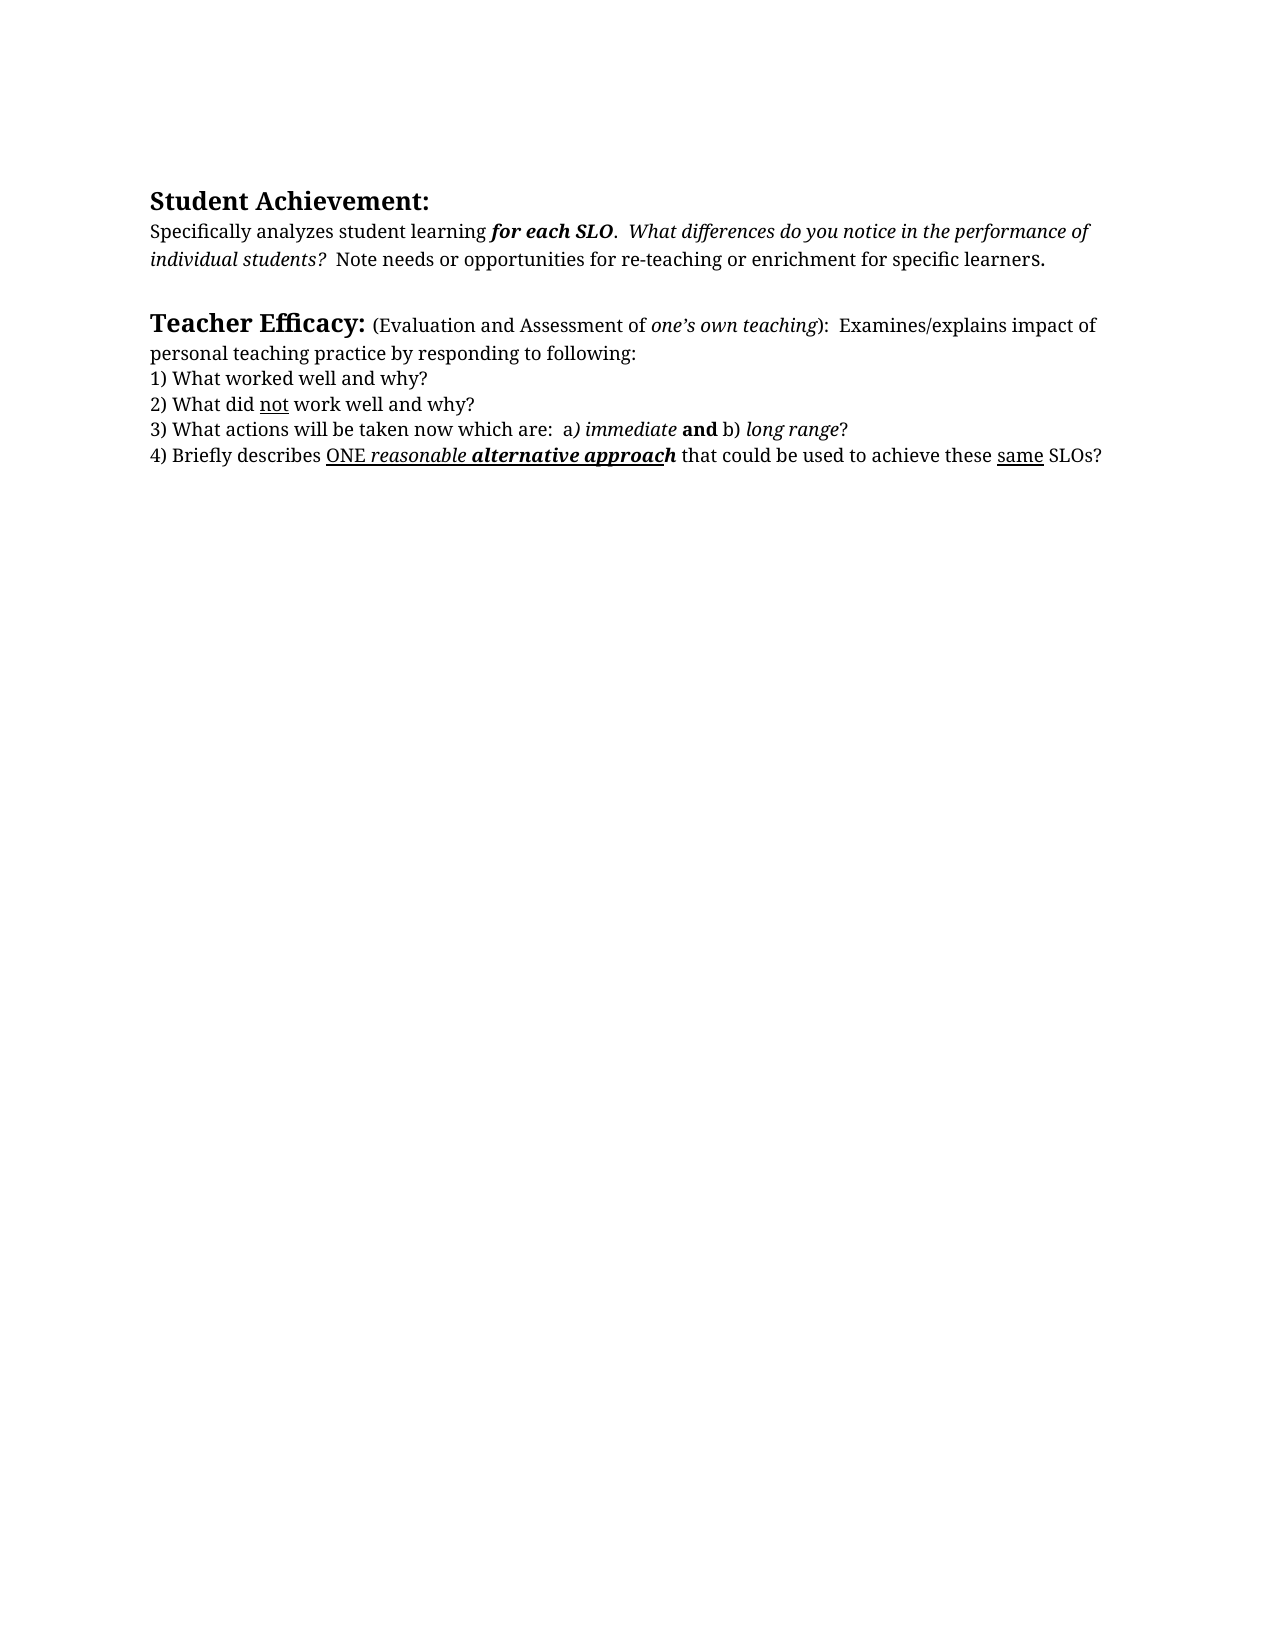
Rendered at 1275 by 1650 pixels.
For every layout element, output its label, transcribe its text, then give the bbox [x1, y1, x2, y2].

text 1) What worked well and why? [150, 366, 1125, 391]
text 2) What did not work well and why? [150, 391, 1125, 417]
text Student Achievement: [150, 184, 1125, 218]
text Specifically analyzes student learning for each SLO. What differences do you notice in the performance of individual students? Note needs or opportunities for re-teaching or enrichment for specific learners. [150, 218, 1125, 272]
text 4) Briefly describes ONE reasonable alternative approach that could be used to achieve these same SLOs? [150, 442, 1125, 468]
text 3) What actions will be taken now which are: a) immediate and b) long range? [150, 417, 1125, 442]
text Teacher Efficacy: (Evaluation and Assessment of one’s own teaching): Examines/explains impact of personal teaching practice by responding to following: [150, 306, 1125, 366]
